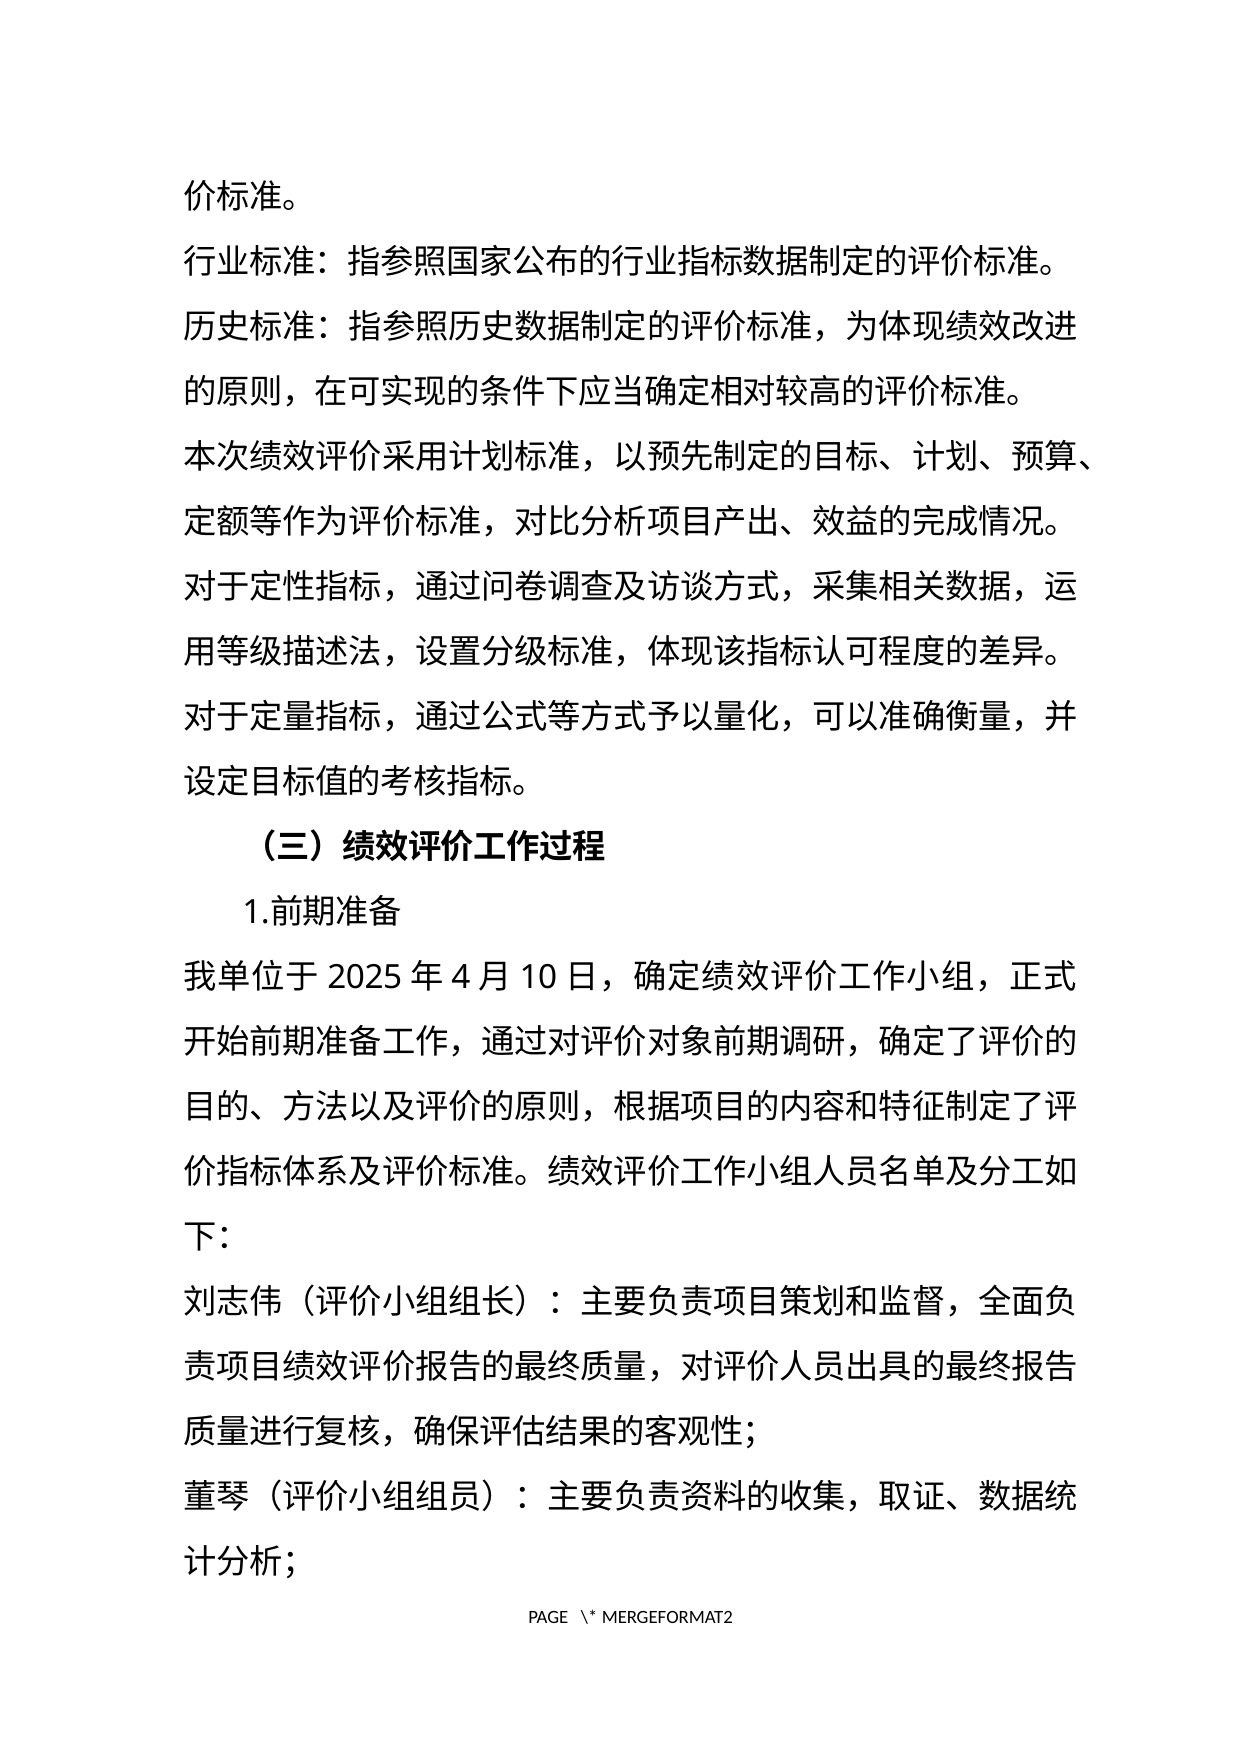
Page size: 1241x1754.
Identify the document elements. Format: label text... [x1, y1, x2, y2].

text （三）绩效评价工作过程 [183, 812, 1078, 877]
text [183, 877, 1078, 1592]
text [183, 162, 1078, 812]
